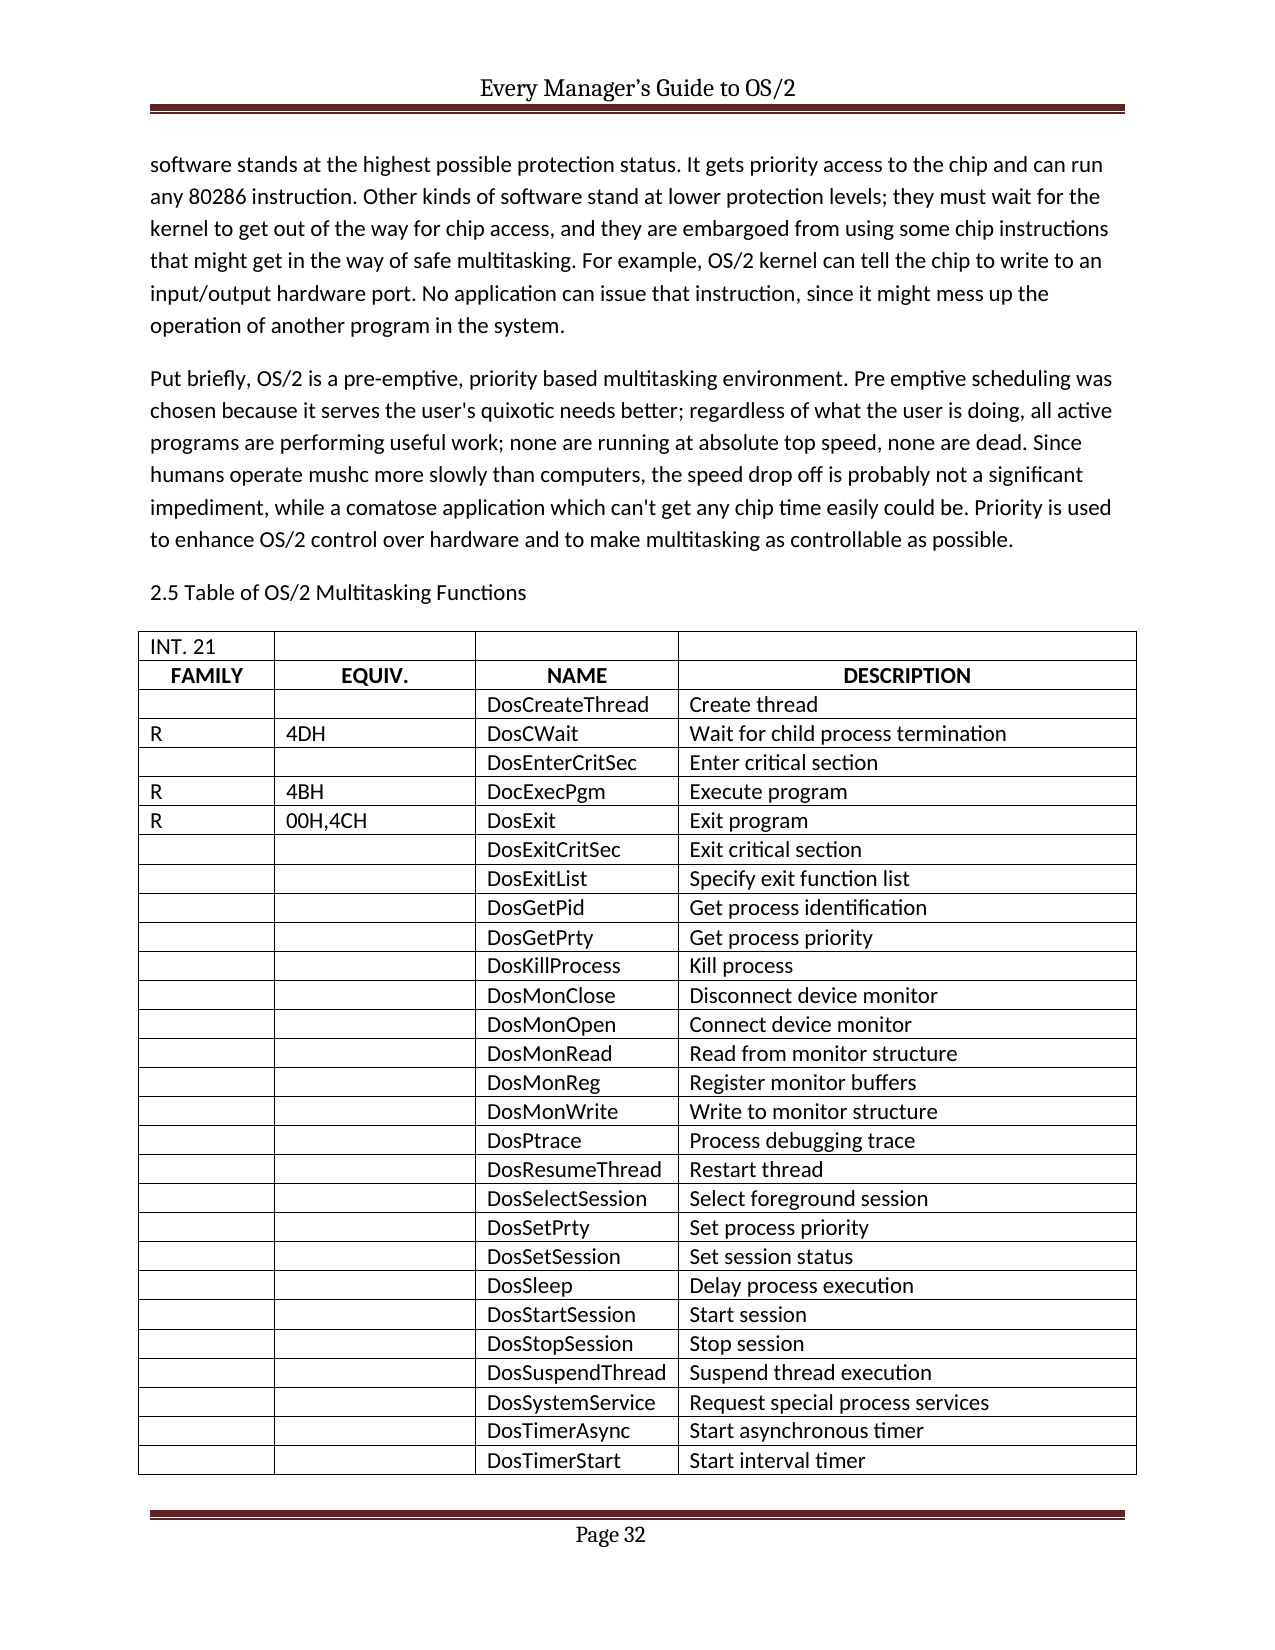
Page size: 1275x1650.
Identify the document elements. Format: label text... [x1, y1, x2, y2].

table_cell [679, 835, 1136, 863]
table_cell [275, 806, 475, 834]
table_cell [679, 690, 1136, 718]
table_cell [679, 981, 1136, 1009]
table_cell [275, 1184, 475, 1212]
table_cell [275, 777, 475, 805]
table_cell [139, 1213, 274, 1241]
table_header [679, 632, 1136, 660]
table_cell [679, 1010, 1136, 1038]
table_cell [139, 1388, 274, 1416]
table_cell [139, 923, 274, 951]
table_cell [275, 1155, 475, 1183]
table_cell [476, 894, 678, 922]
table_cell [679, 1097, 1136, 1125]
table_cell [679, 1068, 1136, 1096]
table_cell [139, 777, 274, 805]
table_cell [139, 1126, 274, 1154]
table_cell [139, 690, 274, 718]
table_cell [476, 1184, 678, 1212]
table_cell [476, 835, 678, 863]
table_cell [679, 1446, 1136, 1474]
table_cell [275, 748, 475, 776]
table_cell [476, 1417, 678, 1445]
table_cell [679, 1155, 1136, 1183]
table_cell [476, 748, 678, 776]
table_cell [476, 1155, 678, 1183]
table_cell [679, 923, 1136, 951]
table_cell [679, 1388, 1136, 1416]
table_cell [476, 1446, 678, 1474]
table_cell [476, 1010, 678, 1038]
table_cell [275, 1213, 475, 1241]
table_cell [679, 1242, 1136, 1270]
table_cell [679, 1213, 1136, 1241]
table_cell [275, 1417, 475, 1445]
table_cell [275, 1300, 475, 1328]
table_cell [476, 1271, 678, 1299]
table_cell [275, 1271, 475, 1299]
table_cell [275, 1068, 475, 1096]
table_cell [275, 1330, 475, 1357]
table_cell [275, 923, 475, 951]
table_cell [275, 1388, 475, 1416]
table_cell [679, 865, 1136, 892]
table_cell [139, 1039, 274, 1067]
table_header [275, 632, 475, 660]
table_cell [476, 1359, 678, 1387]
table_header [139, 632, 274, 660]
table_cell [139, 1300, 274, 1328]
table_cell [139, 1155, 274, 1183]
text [150, 150, 1125, 339]
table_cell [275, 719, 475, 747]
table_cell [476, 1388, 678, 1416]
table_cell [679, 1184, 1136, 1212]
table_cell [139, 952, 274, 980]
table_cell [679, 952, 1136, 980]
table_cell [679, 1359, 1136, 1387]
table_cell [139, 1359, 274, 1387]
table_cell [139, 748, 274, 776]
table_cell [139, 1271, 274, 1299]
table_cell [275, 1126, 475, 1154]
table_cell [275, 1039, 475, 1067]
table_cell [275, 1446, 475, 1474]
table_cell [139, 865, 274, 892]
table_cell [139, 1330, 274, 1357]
text Put briefly, OS/2 is a pre-emptive, priority based multitasking environment. Pre emptive scheduling was chosen because it serves the user's quixotic needs better; regardless of what the user is doing, all active programs are performing useful work; none are running at absolute top speed, none are dead. Since humans operate mushc more slowly than computers, the speed drop off is probably not a significant impediment, while a comatose application which can't get any chip time easily could be. Priority is used to enhance OS/2 control over hardware and to make multitasking as controllable as possible. [150, 364, 1125, 553]
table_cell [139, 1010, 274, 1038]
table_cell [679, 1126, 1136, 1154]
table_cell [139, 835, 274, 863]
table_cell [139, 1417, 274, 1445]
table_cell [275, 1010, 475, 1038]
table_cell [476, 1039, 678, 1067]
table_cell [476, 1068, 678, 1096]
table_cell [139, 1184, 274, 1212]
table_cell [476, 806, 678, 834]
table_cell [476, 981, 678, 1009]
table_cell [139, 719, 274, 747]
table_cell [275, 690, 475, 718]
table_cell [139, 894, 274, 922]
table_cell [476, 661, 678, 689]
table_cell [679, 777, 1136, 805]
text 2.5 Table of OS/2 Multitasking Functions [150, 578, 1125, 606]
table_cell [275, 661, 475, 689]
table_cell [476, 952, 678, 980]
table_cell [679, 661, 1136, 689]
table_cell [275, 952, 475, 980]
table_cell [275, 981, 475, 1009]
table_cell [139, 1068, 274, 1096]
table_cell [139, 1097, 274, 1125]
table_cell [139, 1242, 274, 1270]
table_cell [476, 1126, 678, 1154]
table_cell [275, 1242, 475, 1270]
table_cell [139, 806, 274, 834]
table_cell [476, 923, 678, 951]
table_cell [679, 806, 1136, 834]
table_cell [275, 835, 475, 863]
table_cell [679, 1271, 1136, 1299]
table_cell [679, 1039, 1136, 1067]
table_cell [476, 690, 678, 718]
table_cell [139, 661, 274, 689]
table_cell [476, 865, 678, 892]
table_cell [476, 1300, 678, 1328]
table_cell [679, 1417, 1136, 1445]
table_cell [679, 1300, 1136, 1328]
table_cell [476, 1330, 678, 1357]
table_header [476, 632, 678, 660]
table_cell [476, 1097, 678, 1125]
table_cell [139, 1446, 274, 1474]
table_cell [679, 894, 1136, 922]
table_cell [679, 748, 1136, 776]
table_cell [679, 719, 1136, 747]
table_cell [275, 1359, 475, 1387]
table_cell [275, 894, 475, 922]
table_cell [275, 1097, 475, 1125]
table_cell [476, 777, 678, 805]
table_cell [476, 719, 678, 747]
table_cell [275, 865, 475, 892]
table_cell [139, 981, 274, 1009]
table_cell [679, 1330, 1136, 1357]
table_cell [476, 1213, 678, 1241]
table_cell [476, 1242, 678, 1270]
